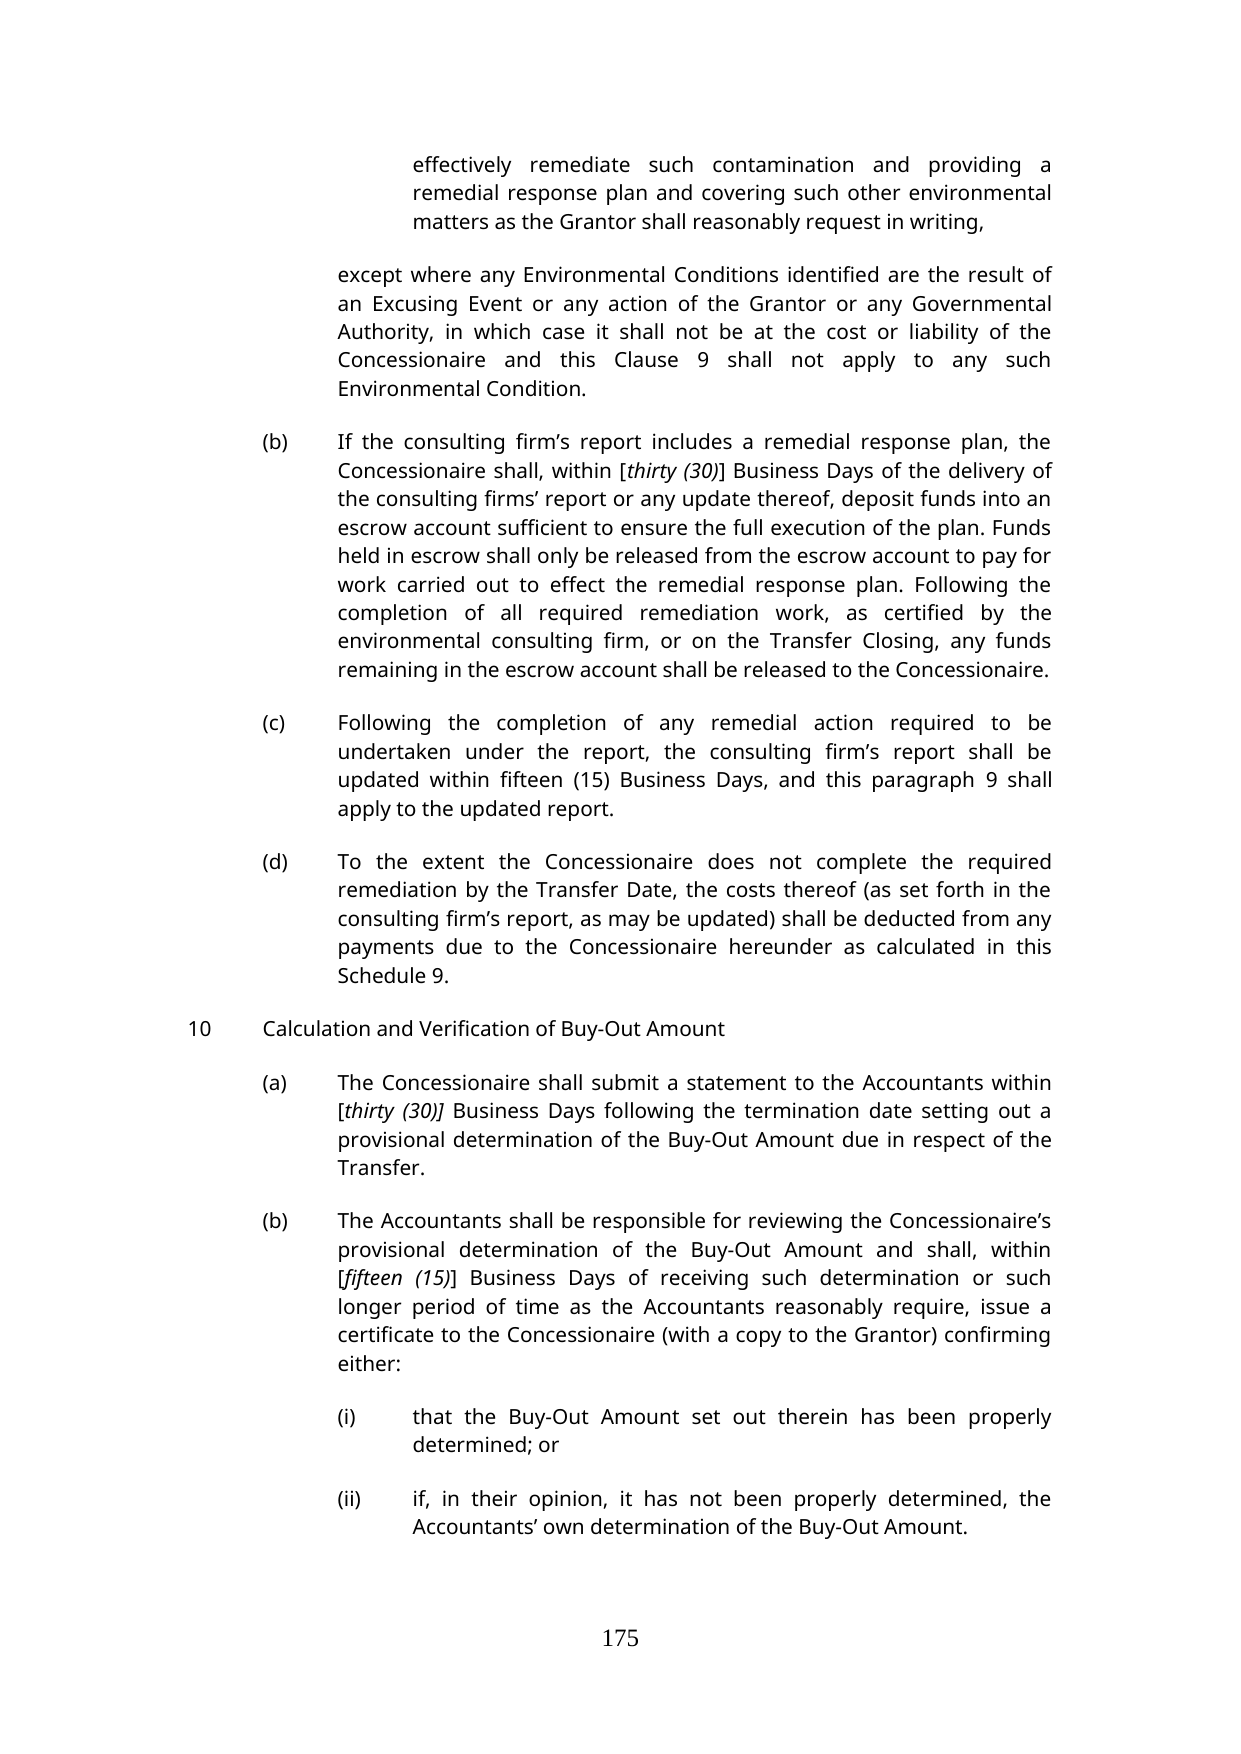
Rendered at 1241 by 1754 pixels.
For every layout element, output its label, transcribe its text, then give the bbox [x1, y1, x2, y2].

text If the consulting firm’s report includes a remedial response plan, the Concessionaire shall, within [thirty (30)] Business Days of the delivery of the consulting firms’ report or any update thereof, deposit funds into an escrow account sufficient to ensure the full execution of the plan. Funds held in escrow shall only be released from the escrow account to pay for work carried out to effect the remedial response plan. Following the completion of all required remediation work, as certified by the environmental consulting firm, or on the Transfer Closing, any funds remaining in the escrow account shall be released to the Concessionaire. [262, 427, 1053, 683]
text The Concessionaire shall submit a statement to the Accountants within [thirty (30)] Business Days following the termination date setting out a provisional determination of the Buy-Out Amount due in respect of the Transfer. [262, 1068, 1053, 1182]
text To the extent the Concessionaire does not complete the required remediation by the Transfer Date, the costs thereof (as set forth in the consulting firm’s report, as may be updated) shall be deducted from any payments due to the Concessionaire hereunder as calculated in this Schedule 9. [262, 847, 1053, 989]
subtitle except where any Environmental Conditions identified are the result of an Excusing Event or any action of the Grantor or any Governmental Authority, in which case it shall not be at the cost or liability of the Concessionaire and this Clause 9 shall not apply to any such Environmental Condition. [337, 260, 1053, 402]
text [337, 150, 1053, 235]
text Following the completion of any remedial action required to be undertaken under the report, the consulting firm’s report shall be updated within fifteen (15) Business Days, and this paragraph 9 shall apply to the updated report. [262, 708, 1053, 822]
text that the Buy-Out Amount set out therein has been properly determined; or [337, 1402, 1053, 1459]
text Calculation and Verification of Buy-Out Amount [187, 1014, 1053, 1043]
text The Accountants shall be responsible for reviewing the Concessionaire’s provisional determination of the Buy-Out Amount and shall, within [fifteen (15)] Business Days of receiving such determination or such longer period of time as the Accountants reasonably require, issue a certificate to the Concessionaire (with a copy to the Grantor) confirming either: [262, 1207, 1053, 1377]
text if, in their opinion, it has not been properly determined, the Accountants’ own determination of the Buy-Out Amount. [337, 1484, 1053, 1541]
